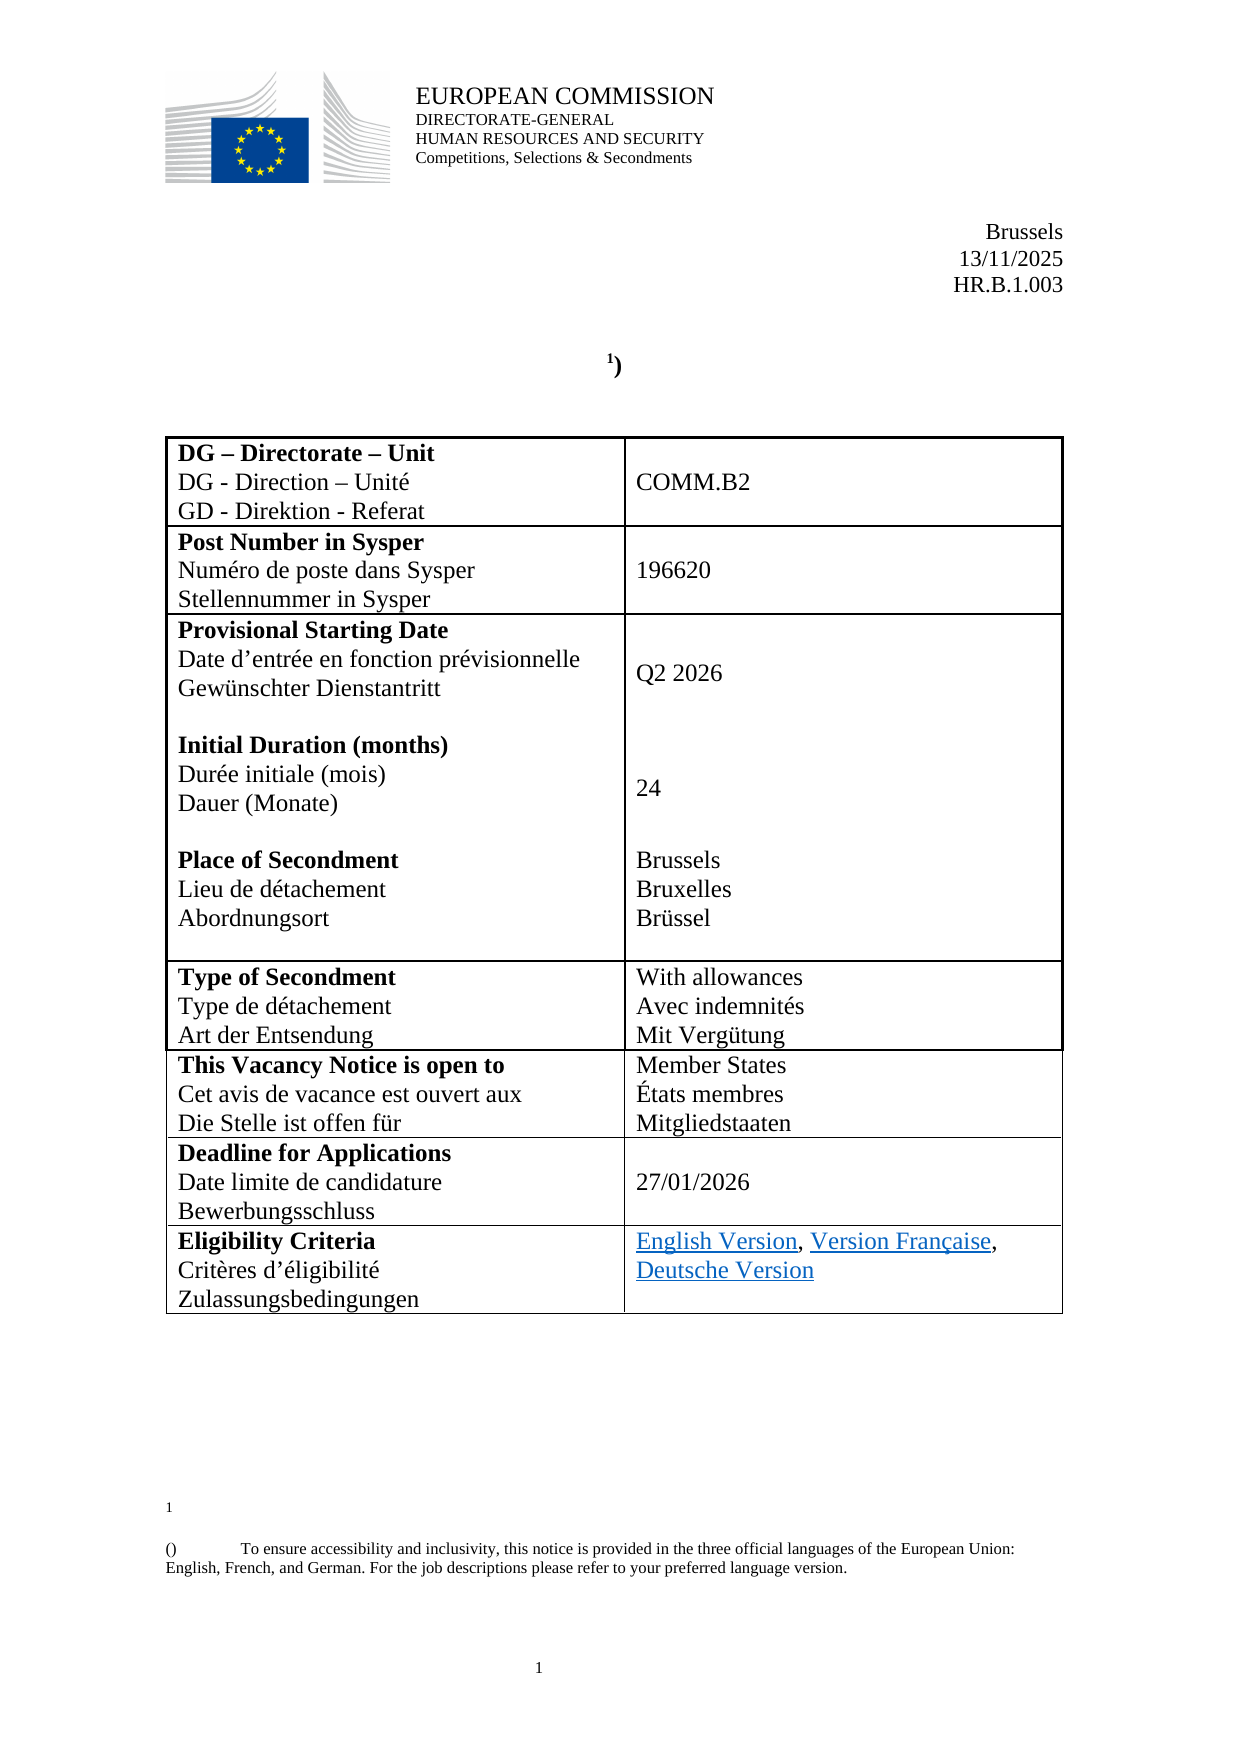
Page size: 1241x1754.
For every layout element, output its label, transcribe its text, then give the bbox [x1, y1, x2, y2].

table_cell Initial Duration (months) Durée initiale (mois) Dauer (Monate) [168, 730, 624, 845]
table_cell Type of Secondment Type de détachement Art der Entsendung [168, 962, 624, 1048]
picture [165, 71, 391, 183]
table_cell Provisional Starting Date Date d’entrée en fonction prévisionnelle Gewünschter Dienstantritt [168, 615, 624, 730]
table_cell English Version, Version Française, Deutsche Version [625, 1225, 1062, 1312]
text HR.B.1.003 [165, 271, 1063, 297]
table_header COMM.B2 [626, 439, 1061, 525]
text Brussels [165, 134, 1063, 245]
table_cell Eligibility Criteria Critères d’éligibilité Zulassungsbedingungen [167, 1226, 624, 1312]
table_cell 196620 [626, 527, 1061, 613]
table_cell With allowances Avec indemnités Mit Vergütung [626, 962, 1061, 1048]
table_header DG – Directorate – Unit DG - Direction – Unité GD - Direktion - Referat [168, 439, 624, 525]
table_cell 24 [626, 730, 1061, 845]
table_cell 27/01/2026 [625, 1137, 1062, 1224]
table_cell This Vacancy Notice is open to Cet avis de vacance est ouvert aux Die Stelle ist offen für [167, 1051, 624, 1137]
table_cell Post Number in Sysper Numéro de poste dans Sysper Stellennummer in Sysper [168, 527, 624, 613]
table_cell Q2 2026 [626, 615, 1061, 730]
text 13/11/2025 [165, 245, 1063, 271]
table_cell Brussels Bruxelles Brüssel [626, 845, 1061, 960]
table_cell Deadline for Applications Date limite de candidature Bewerbungsschluss [167, 1138, 624, 1224]
table_cell Place of Secondment Lieu de détachement Abordnungsort [168, 845, 624, 960]
table_cell Member States États membres Mitgliedstaaten [625, 1051, 1062, 1137]
